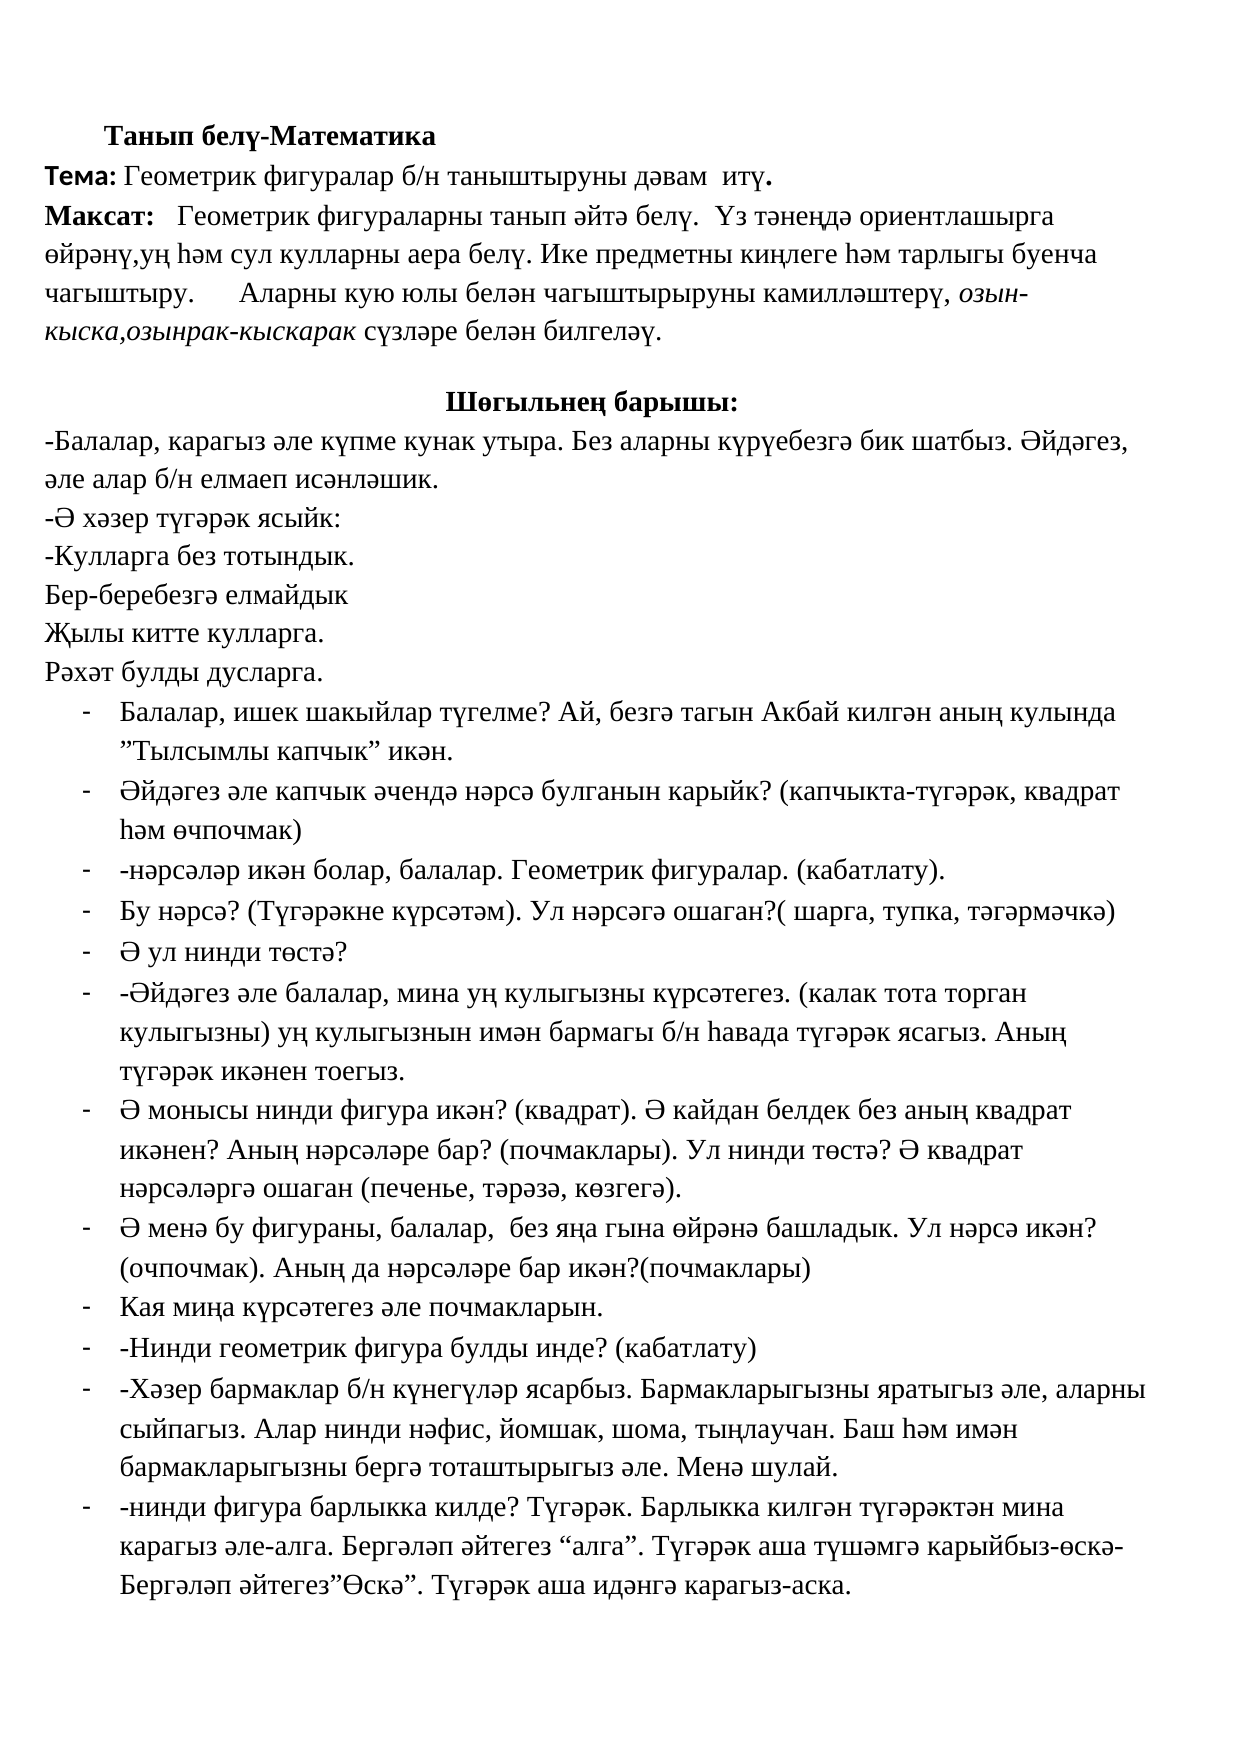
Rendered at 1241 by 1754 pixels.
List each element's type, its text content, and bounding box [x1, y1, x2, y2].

list Бу нәрсә? (Түгәрәкне күрсәтәм). Ул нәрсәгә ошаган?( шарга, тупка, тәгәрмәчкә) [82, 892, 1152, 927]
list -нинди фигура барлыкка килде? Түгәрәк. Барлыкка килгән түгәрәктән мина карагыз әле-алга. Бергәләп әйтегез “алга”. Түгәрәк аша түшәмгә карыйбыз-өскә-Бергәләп әйтегез”Өскә”. Түгәрәк аша идәнгә карагыз-аска. [82, 1488, 1152, 1601]
text Рәхәт булды дусларга. [44, 654, 1152, 688]
list Кая миңа күрсәтегез әле почмакларын. [82, 1288, 1152, 1324]
text Максат: Геометрик фигураларны танып әйтә белү. Үз тәнеңдә ориентлашырга өйрәнү,уң һәм сул кулларны аера белү. Ике предметны киңлеге һәм тарлыгы буенча чагыштыру. Аларны кую юлы белән чагыштырыруны камилләштерү, озын-кыска,озынрак-кыскарак сүзләре белән билгеләү. [44, 198, 1152, 347]
text Танып белү-Математика [44, 118, 1152, 152]
list Балалар, ишек шакыйлар түгелме? Ай, безгә тагын Акбай килгән аның кулында ”Тылсымлы капчык” икән. [82, 693, 1152, 767]
list Ә менә бу фигураны, балалар, без яңа гына өйрәнә башладык. Ул нәрсә икән? (очпочмак). Аның да нәрсәләре бар икән?(почмаклары) [82, 1209, 1152, 1283]
text Җылы китте кулларга. [44, 616, 1152, 649]
text -Кулларга без тотындык. [44, 538, 1152, 572]
list -нәрсәләр икән болар, балалар. Геометрик фигуралар. (кабатлату). [82, 851, 1152, 887]
list Ә ул нинди төстә? [82, 933, 1152, 968]
text -Балалар, карагыз әле күпме кунак утыра. Без аларны күрүебезгә бик шатбыз. Әйдәгез, әле алар б/н елмаеп исәнләшик. [44, 423, 1152, 495]
list -Әйдәгез әле балалар, мина уң кулыгызны күрсәтегез. (калак тота торган кулыгызны) уң кулыгызнын имән бармагы б/н һавада түгәрәк ясагыз. Аның түгәрәк икәнен тоегыз. [82, 974, 1152, 1086]
text Шөгыльнең барышы: [44, 384, 1152, 418]
list Әйдәгез әле капчык әчендә нәрсә булганын карыйк? (капчыкта-түгәрәк, квадрат һәм өчпочмак) [82, 772, 1152, 846]
list -Нинди геометрик фигура булды инде? (кабатлату) [82, 1329, 1152, 1365]
text Тема: Геометрик фигуралар б/н таныштыруны дәвам итү. [44, 157, 1152, 193]
text Бер-беребезгә елмайдык [44, 577, 1152, 611]
list Ә монысы нинди фигура икән? (квадрат). Ә кайдан белдек без аның квадрат икәнен? Аның нәрсәләре бар? (почмаклары). Ул нинди төстә? Ә квадрат нәрсәләргә ошаган (печенье, тәрәзә, көзгегә). [82, 1091, 1152, 1204]
text -Ә хәзер түгәрәк ясыйк: [44, 500, 1152, 533]
list -Хәзер бармаклар б/н күнегүләр ясарбыз. Бармакларыгызны яратыгыз әле, аларны сыйпагыз. Алар нинди нәфис, йомшак, шома, тыңлаучан. Баш һәм имән бармакларыгызны бергә тоташтырыгыз әле. Менә шулай. [82, 1370, 1152, 1483]
